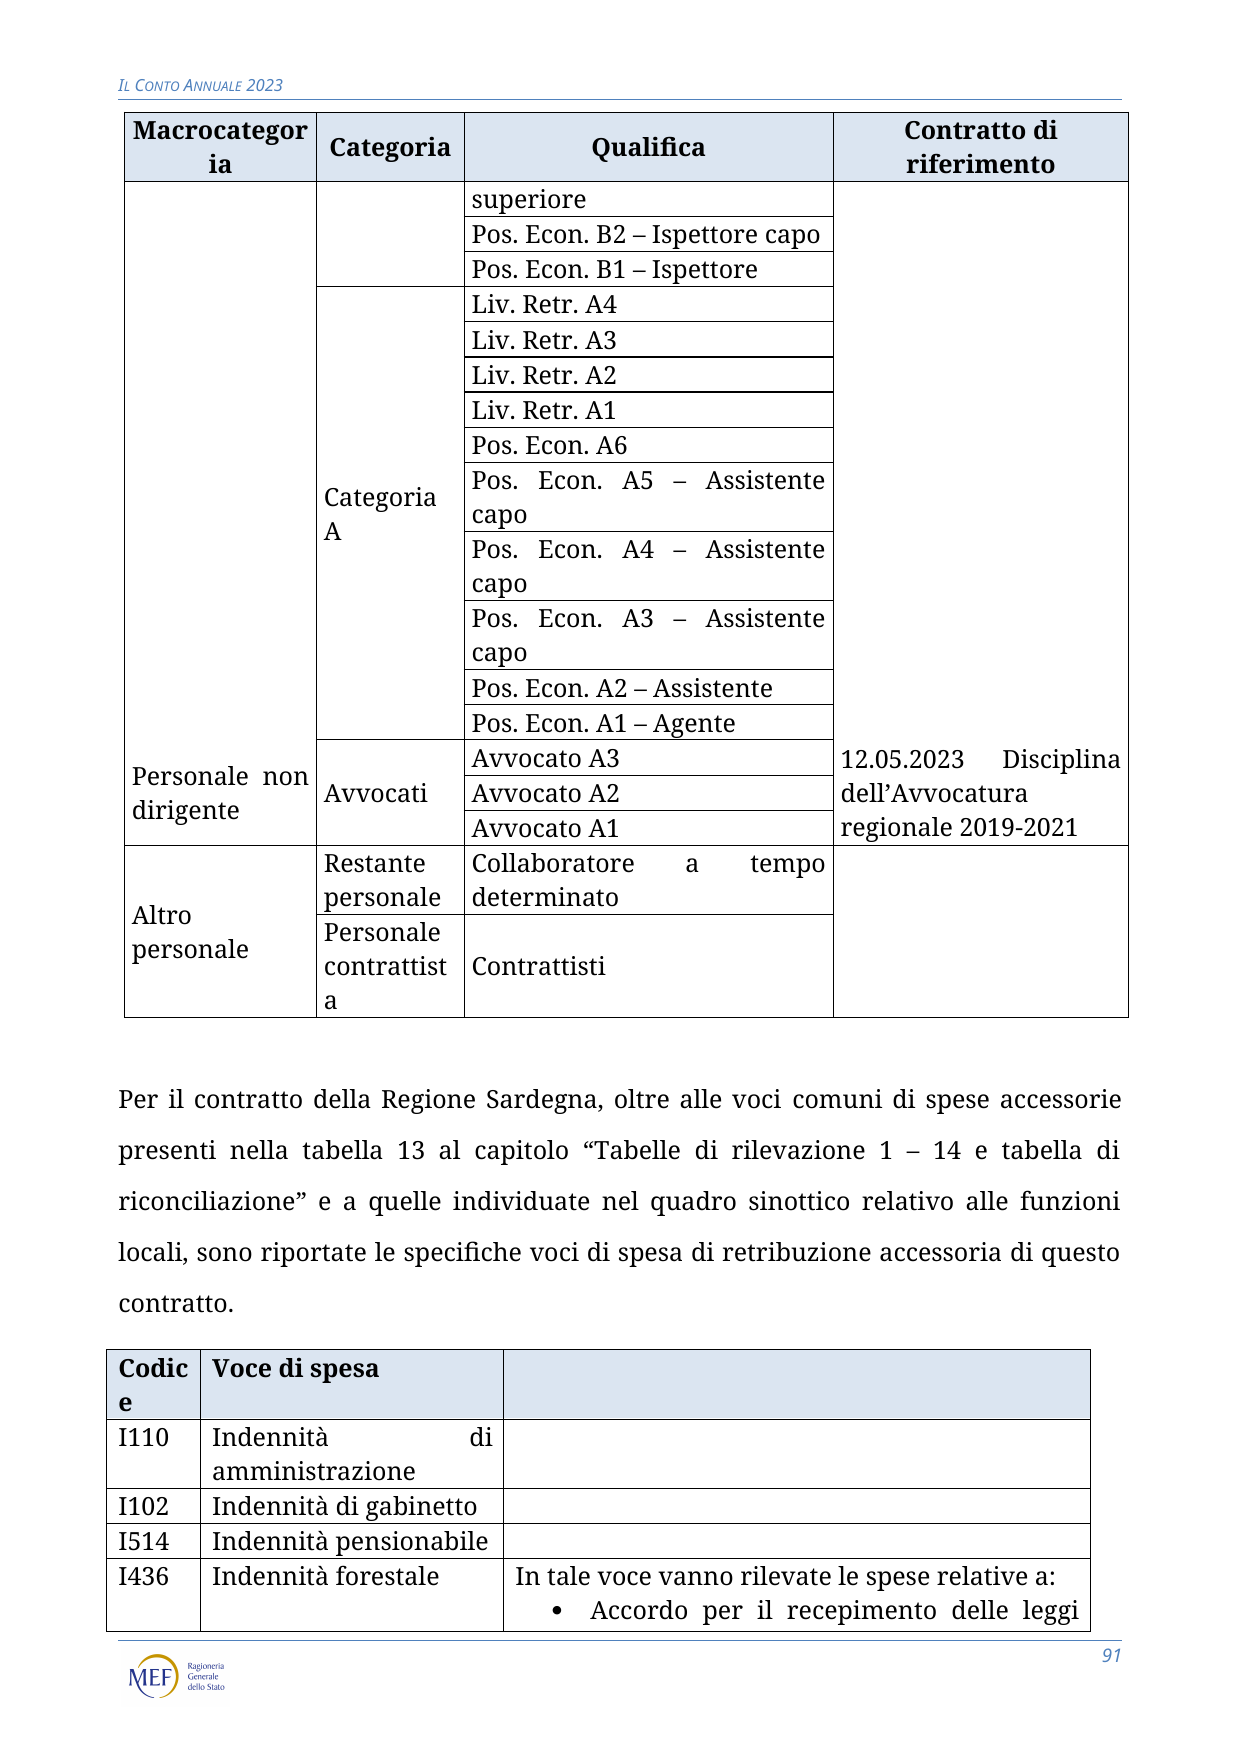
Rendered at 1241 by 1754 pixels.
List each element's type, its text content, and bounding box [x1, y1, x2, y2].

table_cell Liv. Retr. A1 [465, 393, 833, 427]
table_cell Liv. Retr. A3 [465, 322, 833, 356]
table_header Voce di spesa [201, 1350, 503, 1418]
table_cell Indennità pensionabile [201, 1524, 503, 1558]
table_cell Personale non dirigente [125, 739, 316, 845]
picture [120, 1645, 231, 1707]
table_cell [504, 1559, 1090, 1631]
table_cell [504, 1524, 1090, 1558]
table_cell I514 [107, 1524, 200, 1558]
table_header Codice [107, 1350, 200, 1418]
table_header Macrocategoria [125, 113, 316, 181]
table_cell Avvocati [317, 740, 464, 845]
table_cell I110 [107, 1420, 200, 1488]
table_cell [504, 1420, 1090, 1488]
table_cell Pos. Econ. A4 – Assistente capo [465, 532, 833, 600]
table_cell [504, 1489, 1090, 1523]
text Per il contratto della Regione Sardegna, oltre alle voci comuni di spese accessorie presenti nella tabella 13 al capitolo “Tabelle di rilevazione 1 – 14 e tabella di riconciliazione” e a quelle individuate nel quadro sinottico relativo alle funzioni locali, sono riportate le specifiche voci di spesa di retribuzione accessoria di questo contratto. [118, 1082, 1122, 1320]
table_cell I102 [107, 1489, 200, 1523]
table_cell [834, 846, 1128, 1017]
table_cell Pos. Econ. B3 – Ispettore superiore [465, 182, 833, 216]
table_cell Liv. Retr. A2 [465, 358, 833, 391]
table_cell Categoria A [317, 287, 464, 739]
table_cell Contrattisti [465, 915, 833, 1017]
table_cell Pos. Econ. A1 – Agente [465, 705, 833, 739]
table_cell Avvocato A3 [465, 740, 833, 774]
table_cell I436 [107, 1559, 200, 1631]
table_cell Avvocato A2 [465, 776, 833, 809]
table_header [504, 1350, 1090, 1418]
table_cell 12.05.2023 Disciplina dell’Avvocatura regionale 2019-2021 [834, 739, 1128, 845]
table_cell Pos. Econ. A3 – Assistente capo [465, 601, 833, 669]
table_cell Collaboratore a tempo determinato [465, 846, 833, 914]
table_cell Indennità di amministrazione [201, 1420, 503, 1488]
table_cell Liv. Retr. A4 [465, 287, 833, 321]
table_cell Avvocato A1 [465, 811, 833, 845]
table_cell Indennità forestale [201, 1559, 503, 1631]
table_cell Pos. Econ. A6 [465, 428, 833, 462]
table_cell Pos. Econ. A5 – Assistente capo [465, 463, 833, 531]
table_cell Personale contrattista [317, 915, 464, 1017]
table_header Qualifica [465, 113, 833, 181]
table_cell Altro personale [125, 846, 316, 1017]
table_header Categoria [317, 113, 464, 181]
table_cell Restante personale [317, 846, 464, 914]
table_cell Pos. Econ. B2 – Ispettore capo [465, 217, 833, 251]
table_cell Indennità di gabinetto [201, 1489, 503, 1523]
table_header Contratto di riferimento [834, 113, 1128, 181]
table_cell Pos. Econ. B1 – Ispettore [465, 252, 833, 286]
table_cell Pos. Econ. A2 – Assistente [465, 670, 833, 704]
